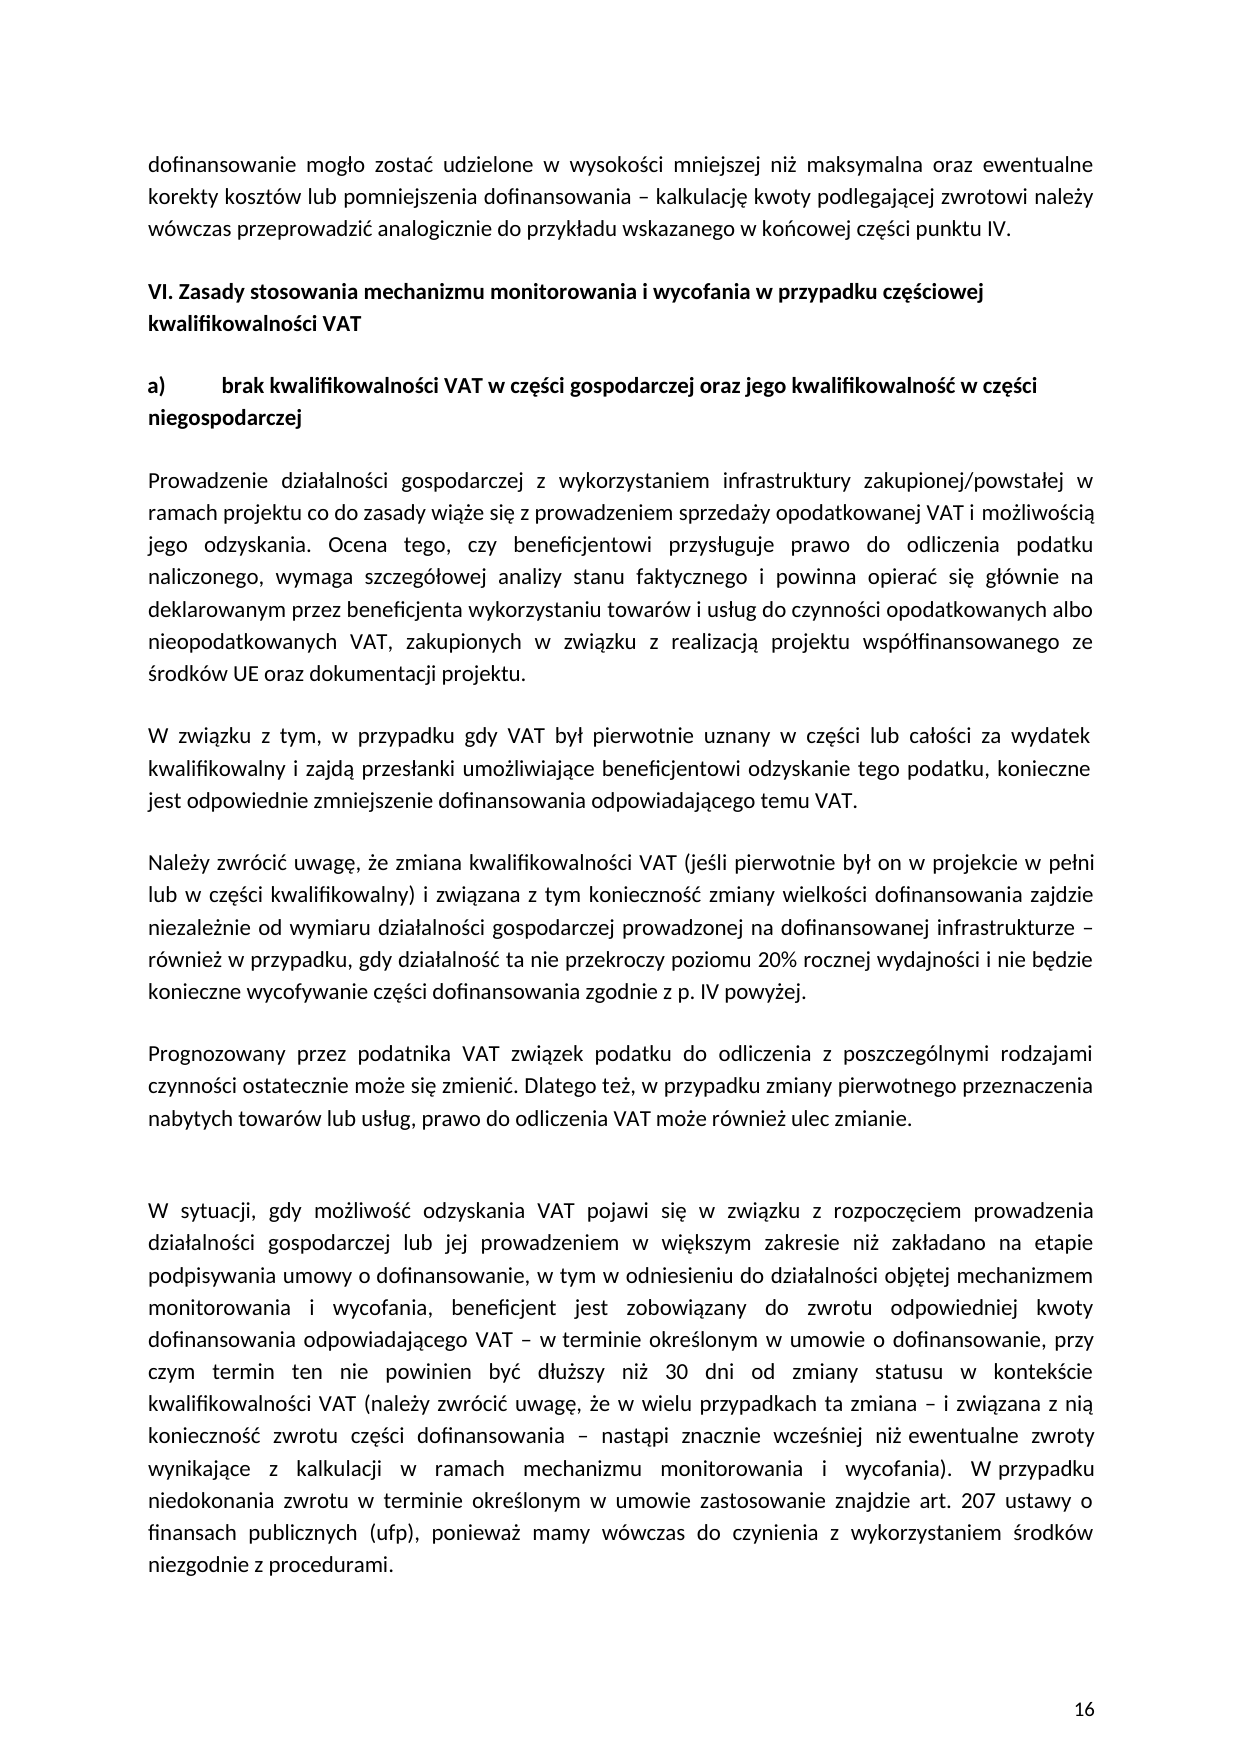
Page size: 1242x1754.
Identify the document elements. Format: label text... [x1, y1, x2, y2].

text W sytuacji, gdy możliwość odzyskania VAT pojawi się w związku z rozpoczęciem prowadzenia działalności gospodarczej lub jej prowadzeniem w większym zakresie niż zakładano na etapie podpisywania umowy o dofinansowanie, w tym w odniesieniu do działalności objętej mechanizmem monitorowania i wycofania, beneficjent jest zobowiązany do zwrotu odpowiedniej kwoty dofinansowania odpowiadającego VAT – w terminie określonym w umowie o dofinansowanie, przy czym termin ten nie powinien być dłuższy niż 30 dni od zmiany statusu w kontekście kwalifikowalności VAT (należy zwrócić uwagę, że w wielu przypadkach ta zmiana – i związana z nią konieczność zwrotu części dofinansowania – nastąpi znacznie wcześniej niż ewentualne zwroty wynikające z kalkulacji w ramach mechanizmu monitorowania i wycofania). W przypadku niedokonania zwrotu w terminie określonym w umowie zastosowanie znajdzie art. 207 ustawy o finansach publicznych (ufp), ponieważ mamy wówczas do czynienia z wykorzystaniem środków niezgodnie z procedurami. [148, 1196, 1095, 1578]
text Należy zwrócić uwagę, że zmiana kwalifikowalności VAT (jeśli pierwotnie był on w projekcie w pełni lub w części kwalifikowalny) i związana z tym konieczność zmiany wielkości dofinansowania zajdzie niezależnie od wymiaru działalności gospodarczej prowadzonej na dofinansowanej infrastrukturze – również w przypadku, gdy działalność ta nie przekroczy poziomu 20% rocznej wydajności i nie będzie konieczne wycofywanie części dofinansowania zgodnie z p. IV powyżej. [148, 848, 1095, 1005]
text Prowadzenie działalności gospodarczej z wykorzystaniem infrastruktury zakupionej/powstałej w ramach projektu co do zasady wiąże się z prowadzeniem sprzedaży opodatkowanej VAT i możliwością jego odzyskania. Ocena tego, czy beneficjentowi przysługuje prawo do odliczenia podatku naliczonego, wymaga szczegółowej analizy stanu faktycznego i powinna opierać się głównie na deklarowanym przez beneficjenta wykorzystaniu towarów i usług do czynności opodatkowanych albo nieopodatkowanych VAT, zakupionych w związku z realizacją projektu współfinansowanego ze środków UE oraz dokumentacji projektu. [148, 466, 1095, 687]
list brak kwalifikowalności VAT w części gospodarczej oraz jego kwalifikowalność w części niegospodarczej [147, 371, 1095, 432]
text W związku z tym, w przypadku gdy VAT był pierwotnie uznany w części lub całości za wydatek kwalifikowalny i zajdą przesłanki umożliwiające beneficjentowi odzyskanie tego podatku, konieczne jest odpowiednie zmniejszenie dofinansowania odpowiadającego temu VAT. [148, 721, 1093, 814]
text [148, 150, 1095, 242]
text VI. Zasady stosowania mechanizmu monitorowania i wycofania w przypadku częściowej kwalifikowalności VAT [148, 277, 1093, 337]
text Prognozowany przez podatnika VAT związek podatku do odliczenia z poszczególnymi rodzajami czynności ostatecznie może się zmienić. Dlatego też, w przypadku zmiany pierwotnego przeznaczenia nabytych towarów lub usług, prawo do odliczenia VAT może również ulec zmianie. [148, 1039, 1095, 1132]
